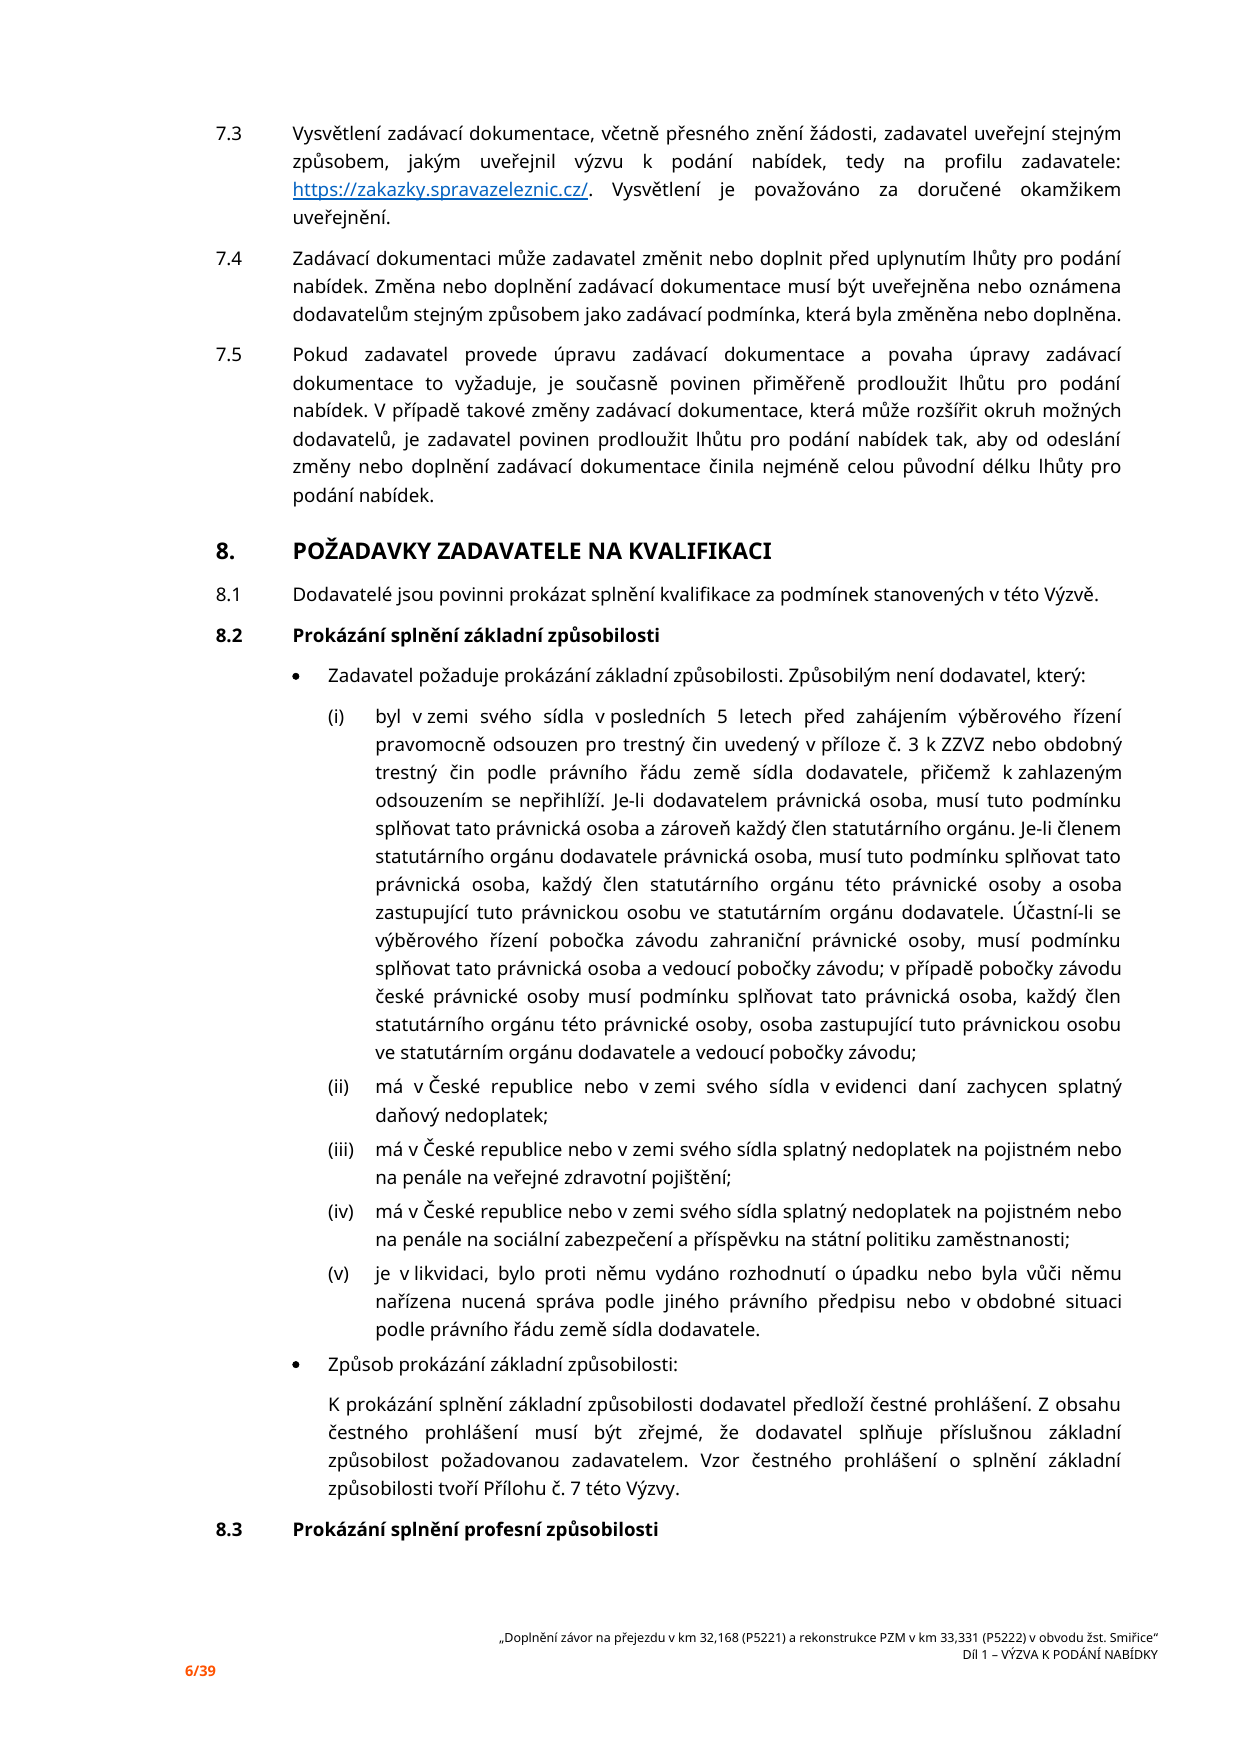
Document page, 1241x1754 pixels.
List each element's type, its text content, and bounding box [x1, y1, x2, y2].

text K prokázání splnění základní způsobilosti dodavatel předloží čestné prohlášení. Z obsahu čestného prohlášení musí být zřejmé, že dodavatel splňuje příslušnou základní způsobilost požadovanou zadavatelem. Vzor čestného prohlášení o splnění základní způsobilosti tvoří Přílohu č. 7 této Výzvy. [328, 1392, 1122, 1501]
text má v České republice nebo v zemi svého sídla splatný nedoplatek na pojistném nebo na penále na sociální zabezpečení a příspěvku na státní politiku zaměstnanosti; [328, 1198, 1122, 1252]
text Prokázání splnění základní způsobilosti [216, 622, 1122, 648]
text je v likvidaci, bylo proti němu vydáno rozhodnutí o úpadku nebo byla vůči němu nařízena nucená správa podle jiného právního předpisu nebo v obdobné situaci podle právního řádu země sídla dodavatele. [328, 1261, 1122, 1342]
text Zadavatel požaduje prokázání základní způsobilosti. Způsobilým není dodavatel, který: [292, 663, 1122, 688]
text Dodavatelé jsou povinni prokázat splnění kvalifikace za podmínek stanovených v této Výzvě. [216, 582, 1122, 607]
text Pokud zadavatel provede úpravu zadávací dokumentace a povaha úpravy zadávací dokumentace to vyžaduje, je současně povinen přiměřeně prodloužit lhůtu pro podání nabídek. V případě takové změny zadávací dokumentace, která může rozšířit okruh možných dodavatelů, je zadavatel povinen prodloužit lhůtu pro podání nabídek tak, aby od odeslání změny nebo doplnění zadávací dokumentace činila nejméně celou původní délku lhůty pro podání nabídek. [216, 342, 1122, 507]
text má v České republice nebo v zemi svého sídla v evidenci daní zachycen splatný daňový nedoplatek; [328, 1074, 1122, 1127]
text Způsob prokázání základní způsobilosti: [292, 1351, 1122, 1377]
text Prokázání splnění profesní způsobilosti [216, 1516, 1122, 1542]
text POŽADAVKY ZADAVATELE NA KVALIFIKACI [216, 535, 1122, 566]
text byl v zemi svého sídla v posledních 5 letech před zahájením výběrového řízení pravomocně odsouzen pro trestný čin uvedený v příloze č. 3 k ZZVZ nebo obdobný trestný čin podle právního řádu země sídla dodavatele, přičemž k zahlazeným odsouzením se nepřihlíží. Je-li dodavatelem právnická osoba, musí tuto podmínku splňovat tato právnická osoba a zároveň každý člen statutárního orgánu. Je-li členem statutárního orgánu dodavatele právnická osoba, musí tuto podmínku splňovat tato právnická osoba, každý člen statutárního orgánu této právnické osoby a osoba zastupující tuto právnickou osobu ve statutárním orgánu dodavatele. Účastní-li se výběrového řízení pobočka závodu zahraniční právnické osoby, musí podmínku splňovat tato právnická osoba a vedoucí pobočky závodu; v případě pobočky závodu české právnické osoby musí podmínku splňovat tato právnická osoba, každý člen statutárního orgánu této právnické osoby, osoba zastupující tuto právnickou osobu ve statutárním orgánu dodavatele a vedoucí pobočky závodu; [328, 703, 1122, 1065]
text má v České republice nebo v zemi svého sídla splatný nedoplatek na pojistném nebo na penále na veřejné zdravotní pojištění; [328, 1136, 1122, 1190]
text Zadávací dokumentaci může zadavatel změnit nebo doplnit před uplynutím lhůty pro podání nabídek. Změna nebo doplnění zadávací dokumentace musí být uveřejněna nebo oznámena dodavatelům stejným způsobem jako zadávací podmínka, která byla změněna nebo doplněna. [216, 245, 1122, 327]
text Vysvětlení zadávací dokumentace, včetně přesného znění žádosti, zadavatel uveřejní stejným způsobem, jakým uveřejnil výzvu k podání nabídek, tedy na profilu zadavatele: https://zakazky.spravazeleznic.cz/. Vysvětlení je považováno za doručené okamžikem uveřejnění. [216, 121, 1122, 230]
